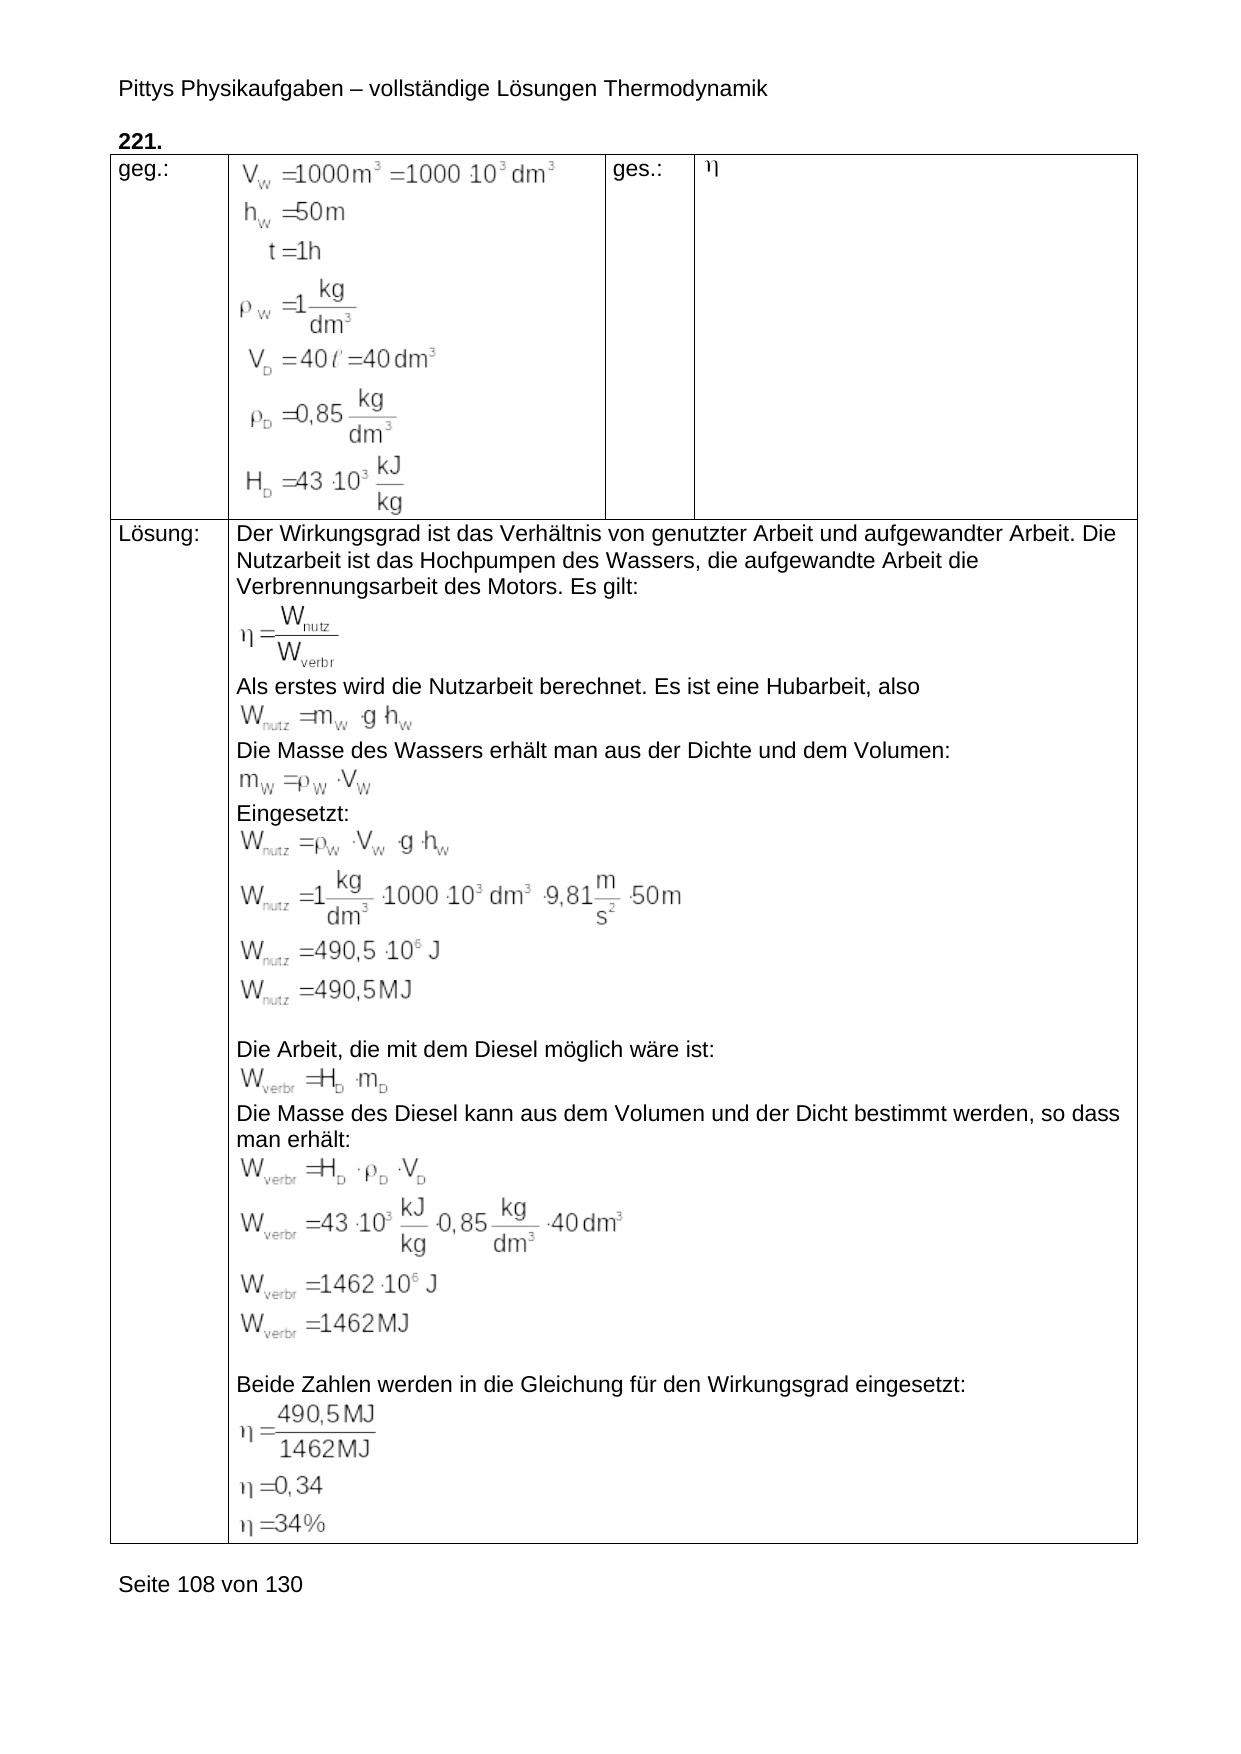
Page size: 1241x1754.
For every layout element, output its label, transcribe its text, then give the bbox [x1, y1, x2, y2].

text 221. [118, 128, 1152, 154]
table_header geg.: [111, 155, 228, 519]
table_header [695, 155, 1137, 519]
table_header ges.: [606, 155, 694, 519]
table_cell Der Wirkungsgrad ist das Verhältnis von genutzter Arbeit und aufgewandter Arbeit. Die Nutzarbeit ist das Hochpumpen des Wassers, die aufgewandte Arbeit die Verbrennungsarbeit des Motors. Es gilt: Als erstes wird die Nutzarbeit berechnet. Es ist eine Hubarbeit, also Die Masse des Wassers erhält man aus der Dichte und dem Volumen: Eingesetzt: Die Arbeit, die mit dem Diesel möglich wäre ist: Die Masse des Diesel kann aus dem Volumen und der Dicht bestimmt werden, so dass man erhält: Beide Zahlen werden in die Gleichung für den Wirkungsgrad eingesetzt: [229, 520, 1137, 1543]
table_header [229, 155, 605, 519]
table_cell Lösung: [111, 520, 228, 1543]
